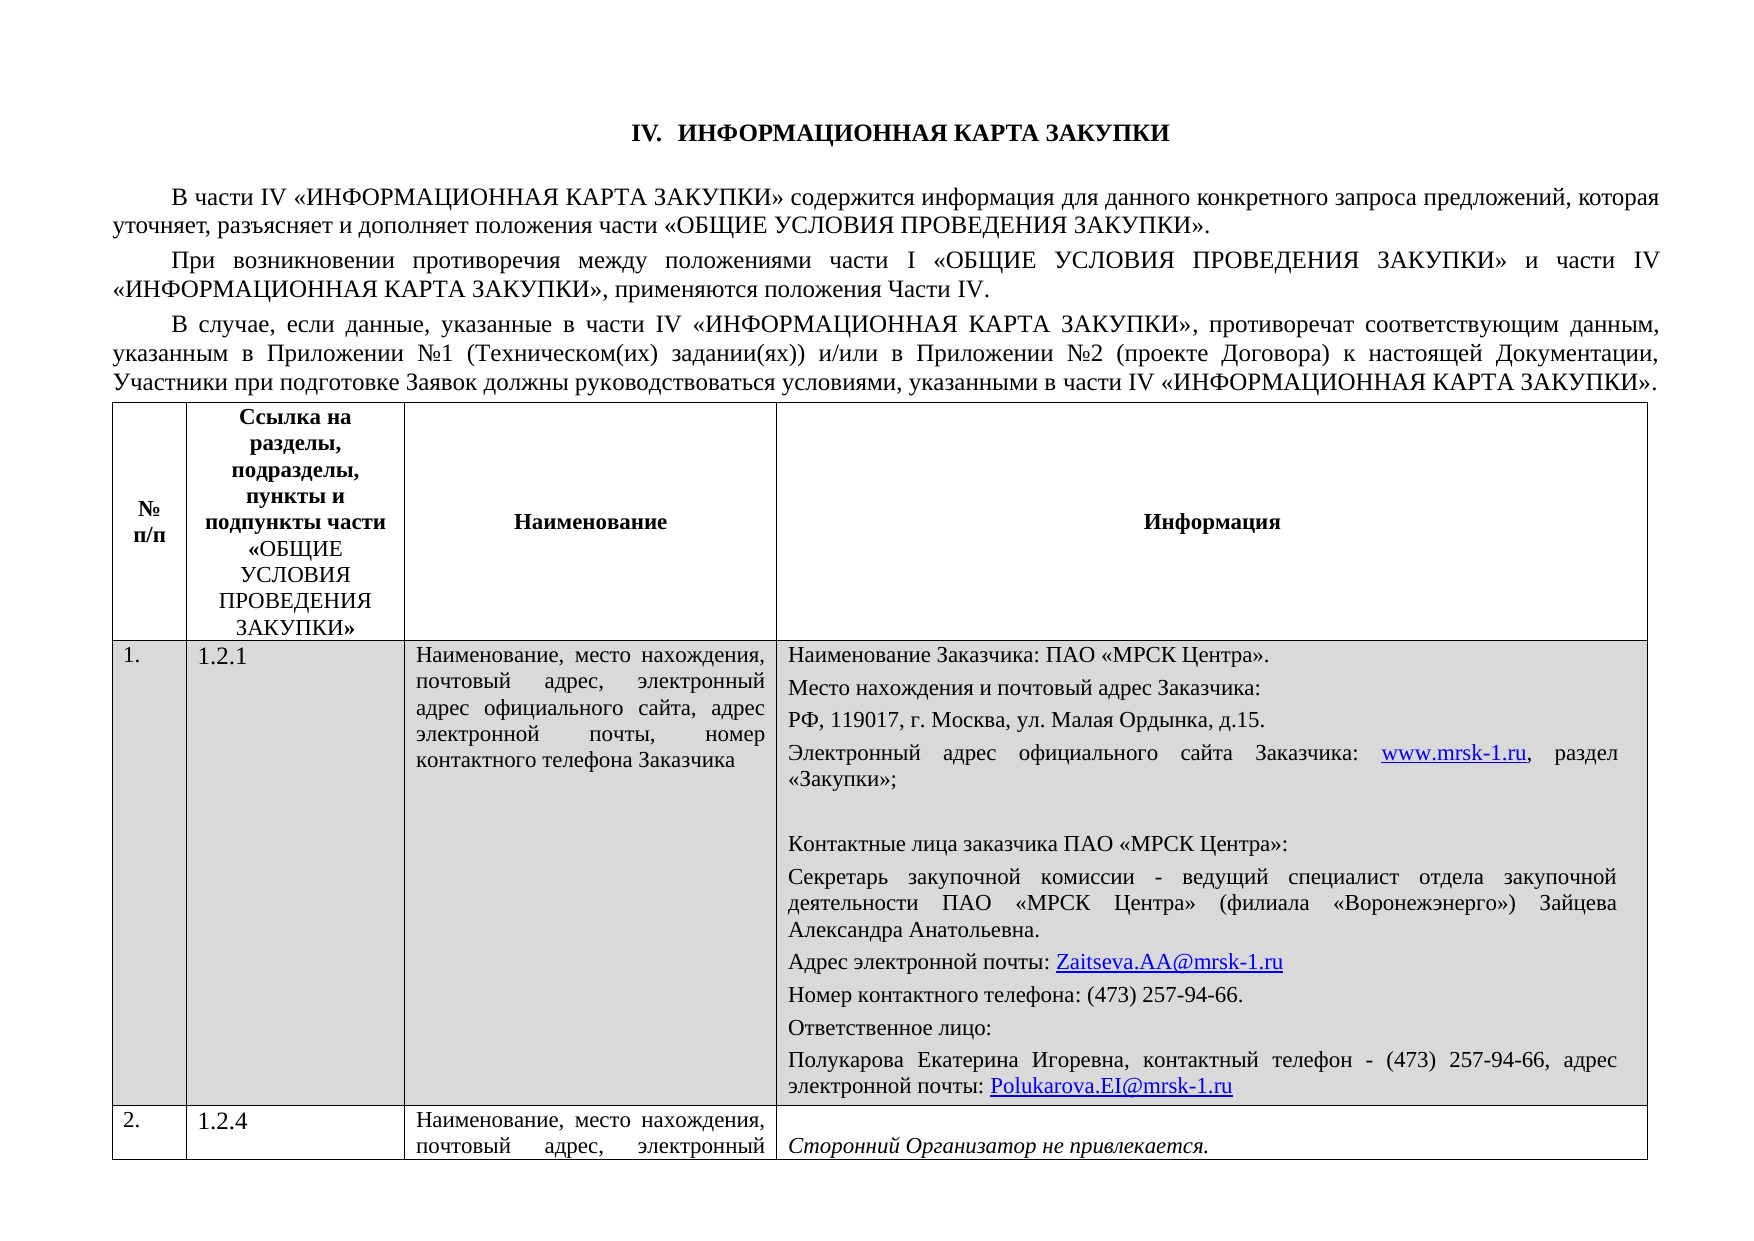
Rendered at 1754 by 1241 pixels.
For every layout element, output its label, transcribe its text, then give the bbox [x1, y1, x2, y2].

table_cell [113, 641, 186, 1105]
table_header Наименование [405, 403, 776, 640]
table_header № п/п [113, 403, 186, 640]
text В случае, если данные, указанные в части IV «ИНФОРМАЦИОННАЯ КАРТА ЗАКУПКИ», противоречат соответствующим данным, указанным в Приложении №1 (Техническом(их) задании(ях)) и/или в Приложении №2 (проекте Договора) к настоящей Документации, Участники при подготовке Заявок должны руководствоваться условиями, указанными в части IV «ИНФОРМАЦИОННАЯ КАРТА ЗАКУПКИ». [112, 309, 1660, 396]
subtitle ИНФОРМАЦИОННАЯ КАРТА ЗАКУПКИ [112, 118, 1660, 147]
text В части IV «ИНФОРМАЦИОННАЯ КАРТА ЗАКУПКИ» содержится информация для данного конкретного запроса предложений, которая уточняет, разъясняет и дополняет положения части «ОБЩИЕ УСЛОВИЯ ПРОВЕДЕНИЯ ЗАКУПКИ». [112, 182, 1660, 239]
table_cell 1.2.1 [187, 641, 404, 1105]
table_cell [405, 1106, 776, 1159]
table_cell [113, 1106, 186, 1159]
table_cell Наименование, место нахождения, почтовый адрес, электронный адрес официального сайта, адрес электронной почты, номер контактного телефона Заказчика [405, 641, 776, 1105]
table_cell 1.2.4 [187, 1106, 404, 1159]
table_header Ссылка на разделы, подразделы, пункты и подпункты части «ОБЩИЕ УСЛОВИЯ ПРОВЕДЕНИЯ ЗАКУПКИ» [187, 403, 404, 640]
table_header Информация [777, 403, 1647, 640]
text При возникновении противоречия между положениями части I «ОБЩИЕ УСЛОВИЯ ПРОВЕДЕНИЯ ЗАКУПКИ» и части IV «ИНФОРМАЦИОННАЯ КАРТА ЗАКУПКИ», применяются положения Части IV. [112, 246, 1660, 303]
table_cell Наименование Заказчика: ПАО «МРСК Центра». Место нахождения и почтовый адрес Заказчика: РФ, 119017, г. Москва, ул. Малая Ордынка, д.15. Электронный адрес официального сайта Заказчика: www.mrsk-1.ru, раздел «Закупки»; Контактные лица заказчика ПАО «МРСК Центра»: Секретарь закупочной комиссии - ведущий специалист отдела закупочной деятельности ПАО «МРСК Центра» (филиала «Воронежэнерго») Зайцева Александра Анатольевна. Адрес электронной почты: Zaitseva.AA@mrsk-1.ru Номер контактного телефона: (473) 257-94-66. Ответственное лицо: Полукарова Екатерина Игоревна, контактный телефон - (473) 257-94-66, адрес электронной почты: Polukarova.ЕI@mrsk-1.ru [777, 641, 1647, 1105]
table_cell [777, 1106, 1647, 1159]
